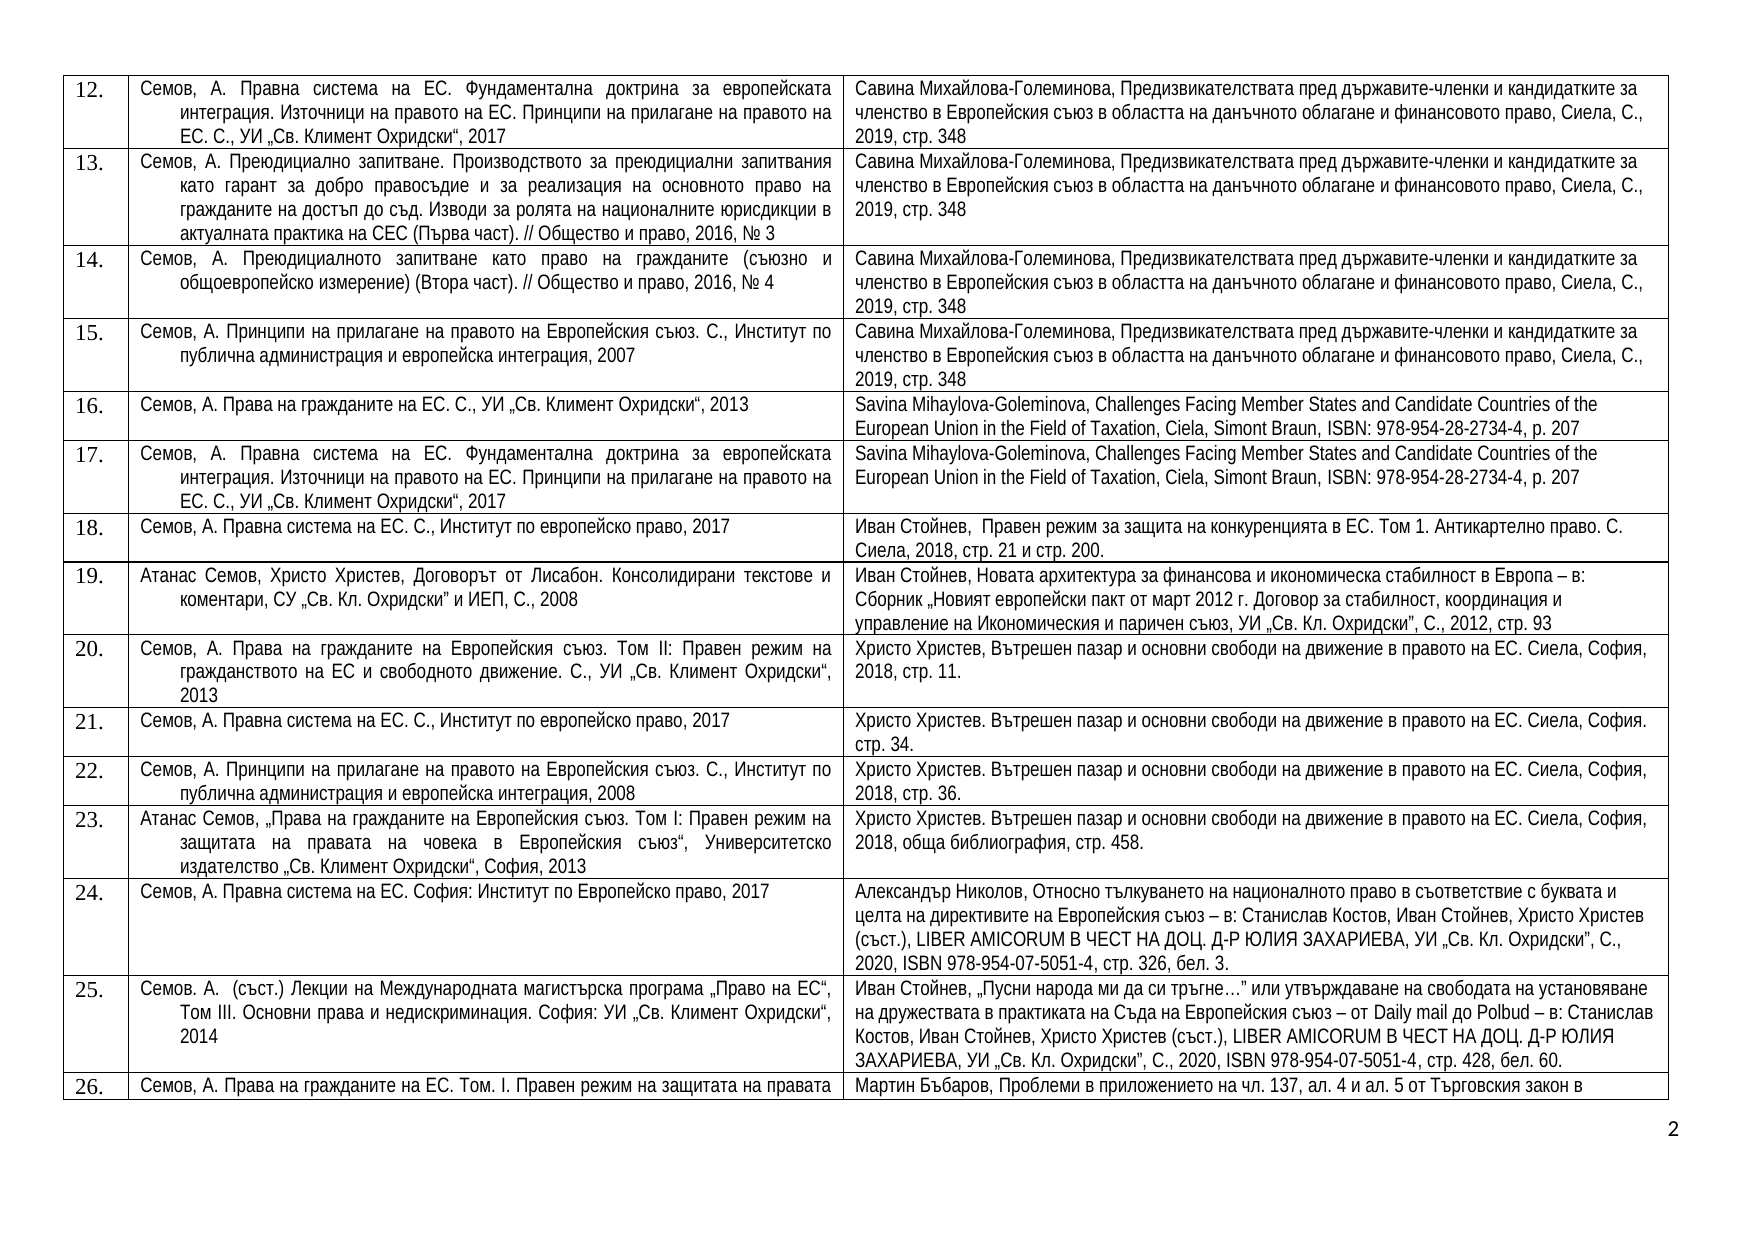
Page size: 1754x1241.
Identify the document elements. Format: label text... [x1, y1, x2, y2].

table_cell [64, 757, 128, 805]
table_cell Семов, А. Правна система на ЕС. София: Институт по Европейско право, 2017 [129, 879, 843, 975]
table_cell Семов, А. Преюдициално запитване. Производството за преюдициални запитвания като гарант за добро правосъдие и за реализация на основното право на гражданите на достъп до съд. Изводи за ролята на националните юрисдикции в актуалната практика на СЕС (Първа част). // Общество и право, 2016, № 3 [129, 149, 843, 245]
table_cell Иван Стойнев, Новата архитектура за финансова и икономическа стабилност в Европа – в: Сборник „Новият европейски пакт от март . Договор за стабилност, координация и управление на Икономическия и паричен съюз, УИ „Св. Кл. Охридски”, С., 2012, стр. 93 [844, 563, 1668, 634]
table_cell [64, 635, 128, 707]
table_cell Семов, A. Права на гражданите на ЕС. С., УИ „Св. Климент Охридски“, 2013 [129, 392, 843, 439]
table_cell Семов. А. (съст.) Лекции на Международната магистърска програма „Право на ЕС“, Том ІІІ. Основни права и недискриминация. София: УИ „Св. Климент Охридски“, 2014 [129, 976, 843, 1072]
table_cell [64, 319, 128, 391]
table_cell Атанас Семов, Христо Христев, Договорът от Лисабон. Консолидирани текстове и коментари, СУ „Св. Кл. Охридски” и ИЕП, С., 2008 [129, 563, 843, 634]
table_cell [64, 392, 128, 439]
table_cell Семов, А. Принципи на прилагане на правото на Европейския съюз. С., Институт по публична администрация и европейска интеграция, 2007 [129, 319, 843, 391]
table_cell [64, 879, 128, 975]
table_cell Семов, А. Правна система на ЕС. Фундаментална доктрина за европейската интеграция. Източници на правото на ЕС. Принципи на прилагане на правото на ЕС. С., УИ „Св. Климент Охридски“, 2017 [129, 76, 843, 148]
table_cell Александър Николов, Относно тълкуването на националното право в съответствие с буквата и целта на директивите на Европейския съюз – в: Станислав Костов, Иван Стойнев, Христо Христев (съст.), LIBER AMICORUM В ЧЕСТ НА ДОЦ. Д-Р ЮЛИЯ ЗАХАРИЕВА, УИ „Св. Кл. Охридски”, С., 2020, ISBN 978-954-07-5051-4, стр. 326, бел. 3. [844, 879, 1668, 975]
table_cell Иван Стойнев, Правен режим за защита на конкуренцията в ЕС. Том 1. Антикартелно право. С. Сиела, 2018, стр. 21 и стр. 200. [844, 514, 1668, 561]
table_cell [64, 806, 128, 878]
table_cell Семов, А. Правна система на ЕС. Фундаментална доктрина за европейската интеграция. Източници на правото на ЕС. Принципи на прилагане на правото на ЕС. С., УИ „Св. Климент Охридски“, 2017 [129, 441, 843, 512]
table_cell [844, 76, 1668, 148]
table_cell [64, 514, 128, 561]
table_cell Savina Mihaylova-Goleminova, Challenges Facing Member States and Candidate Countries of the European Union in the Field of Taxation, Ciela, Simont Braun, ISBN: 978-954-28-2734-4, p. 207 [844, 441, 1668, 512]
table_cell Христо Христев, Вътрешен пазар и основни свободи на движение в правото на ЕС. Сиела, София, 2018, стр. 11. [844, 635, 1668, 707]
table_cell [64, 1073, 128, 1099]
table_cell Иван Стойнев, „Пусни народа ми да си тръгне…” или утвърждаване на свободата на установяване на дружествата в практиката на Съда на Европейския съюз – от Daily mail до Polbud – в: Станислав Костов, Иван Стойнев, Христо Христев (съст.), LIBER AMICORUM В ЧЕСТ НА ДОЦ. Д-Р ЮЛИЯ ЗАХАРИЕВА, УИ „Св. Кл. Охридски”, С., 2020, ISBN 978-954-07-5051-4, стр. 428, бел. 60. [844, 976, 1668, 1072]
table_cell Семов, А. Права на гражданите на Европейския съюз. Том II: Правен режим на гражданството на ЕС и свободното движение. С., УИ „Св. Климент Охридски“, 2013 [129, 635, 843, 707]
table_cell Христо Христев. Вътрешен пазар и основни свободи на движение в правото на ЕС. Сиела, София, 2018, обща библиография, стр. 458. [844, 806, 1668, 878]
table_cell [64, 246, 128, 318]
table_cell [64, 708, 128, 756]
table_cell Семов, А. Правна система на ЕС. С., Институт по европейско право, 2017 [129, 708, 843, 756]
table_cell Атанас Семов, „Права на гражданите на Европейския съюз. Том I: Правен режим на защитата на правата на човека в Европейския съюз“, Университетско издателство „Св. Климент Охридски“, София, 2013 [129, 806, 843, 878]
table_cell [64, 76, 128, 148]
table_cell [129, 1073, 843, 1099]
table_cell [64, 976, 128, 1072]
table_cell [64, 441, 128, 512]
table_cell Семов, А. Принципи на прилагане на правото на Европейския съюз. С., Институт по публична администрация и европейска интеграция, 2008 [129, 757, 843, 805]
table_cell [64, 563, 128, 634]
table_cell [844, 1073, 1668, 1099]
table_cell Христо Христев. Вътрешен пазар и основни свободи на движение в правото на ЕС. Сиела, София, 2018, стр. 36. [844, 757, 1668, 805]
table_cell Христо Христев. Вътрешен пазар и основни свободи на движение в правото на ЕС. Сиела, София. стр. 34. [844, 708, 1668, 756]
table_cell [64, 149, 128, 245]
table_cell Семов, А. Преюдициалното запитване като право на гражданите (съюзно и общоевропейско измерение) (Втора част). // Общество и право, 2016, № 4 [129, 246, 843, 318]
table_cell Savina Mihaylova-Goleminova, Challenges Facing Member States and Candidate Countries of the European Union in the Field of Taxation, Ciela, Simont Braun, ISBN: 978-954-28-2734-4, p. 207 [844, 392, 1668, 439]
table_cell Семов, А. Правна система на ЕС. С., Институт по европейско право, 2017 [129, 514, 843, 561]
